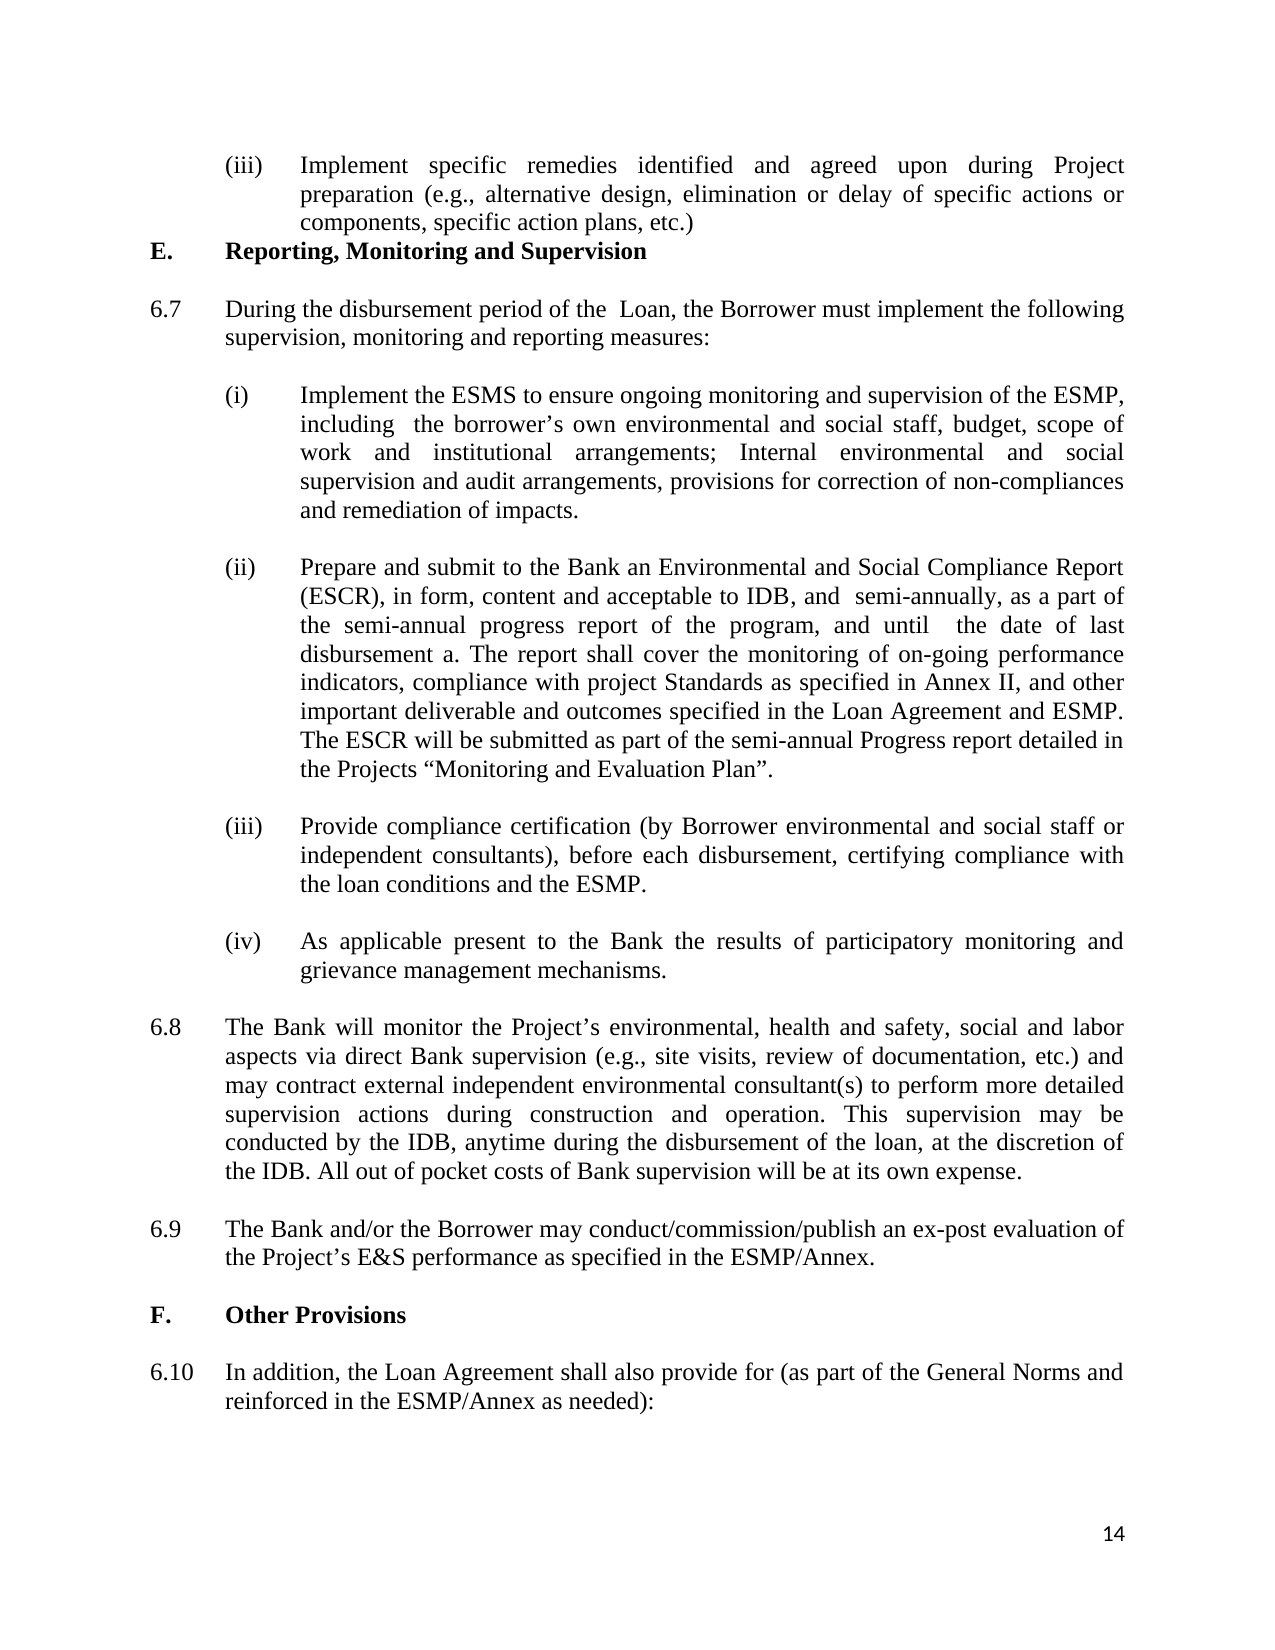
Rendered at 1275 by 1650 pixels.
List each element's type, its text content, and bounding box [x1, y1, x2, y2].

list Prepare and submit to the Bank an Environmental and Social Compliance Report (ESCR), in form, content and acceptable to IDB, and semi-annually, as a part of the semi-annual progress report of the program, and until the date of last disbursement a. The report shall cover the monitoring of on-going performance indicators, compliance with project Standards as specified in Annex II, and other important deliverable and outcomes specified in the Loan Agreement and ESMP. The ESCR will be submitted as part of the semi-annual Progress report detailed in the Projects “Monitoring and Evaluation Plan”. [225, 552, 1125, 782]
list Implement the ESMS to ensure ongoing monitoring and supervision of the ESMP, including the borrower’s own environmental and social staff, budget, scope of work and institutional arrangements; Internal environmental and social supervision and audit arrangements, provisions for correction of non-compliances and remediation of impacts. [225, 380, 1125, 524]
text 6.9 The Bank and/or the Borrower may conduct/commission/publish an ex-post evaluation of the Project’s E&S performance as specified in the ESMP/Annex. [150, 1214, 1125, 1271]
text 6.8 The Bank will monitor the Project’s environmental, health and safety, social and labor aspects via direct Bank supervision (e.g., site visits, review of documentation, etc.) and may contract external independent environmental consultant(s) to perform more detailed supervision actions during construction and operation. This supervision may be conducted by the IDB, anytime during the disbursement of the loan, at the discretion of the IDB. All out of pocket costs of Bank supervision will be at its own expense. [150, 1012, 1125, 1185]
text 6.10 In addition, the Loan Agreement shall also provide for (as part of the General Norms and reinforced in the ESMP/Annex as needed): [150, 1357, 1125, 1415]
list Other Provisions [150, 1300, 1125, 1329]
list Reporting, Monitoring and Supervision [150, 236, 1125, 265]
text 6.7 During the disbursement period of the Loan, the Borrower must implement the following supervision, monitoring and reporting measures: [150, 294, 1125, 351]
list Implement specific remedies identified and agreed upon during Project preparation (e.g., alternative design, elimination or delay of specific actions or components, specific action plans, etc.) [225, 150, 1125, 236]
list Provide compliance certification (by Borrower environmental and social staff or independent consultants), before each disbursement, certifying compliance with the loan conditions and the ESMP. [225, 811, 1125, 897]
list As applicable present to the Bank the results of participatory monitoring and grievance management mechanisms. [225, 926, 1125, 984]
